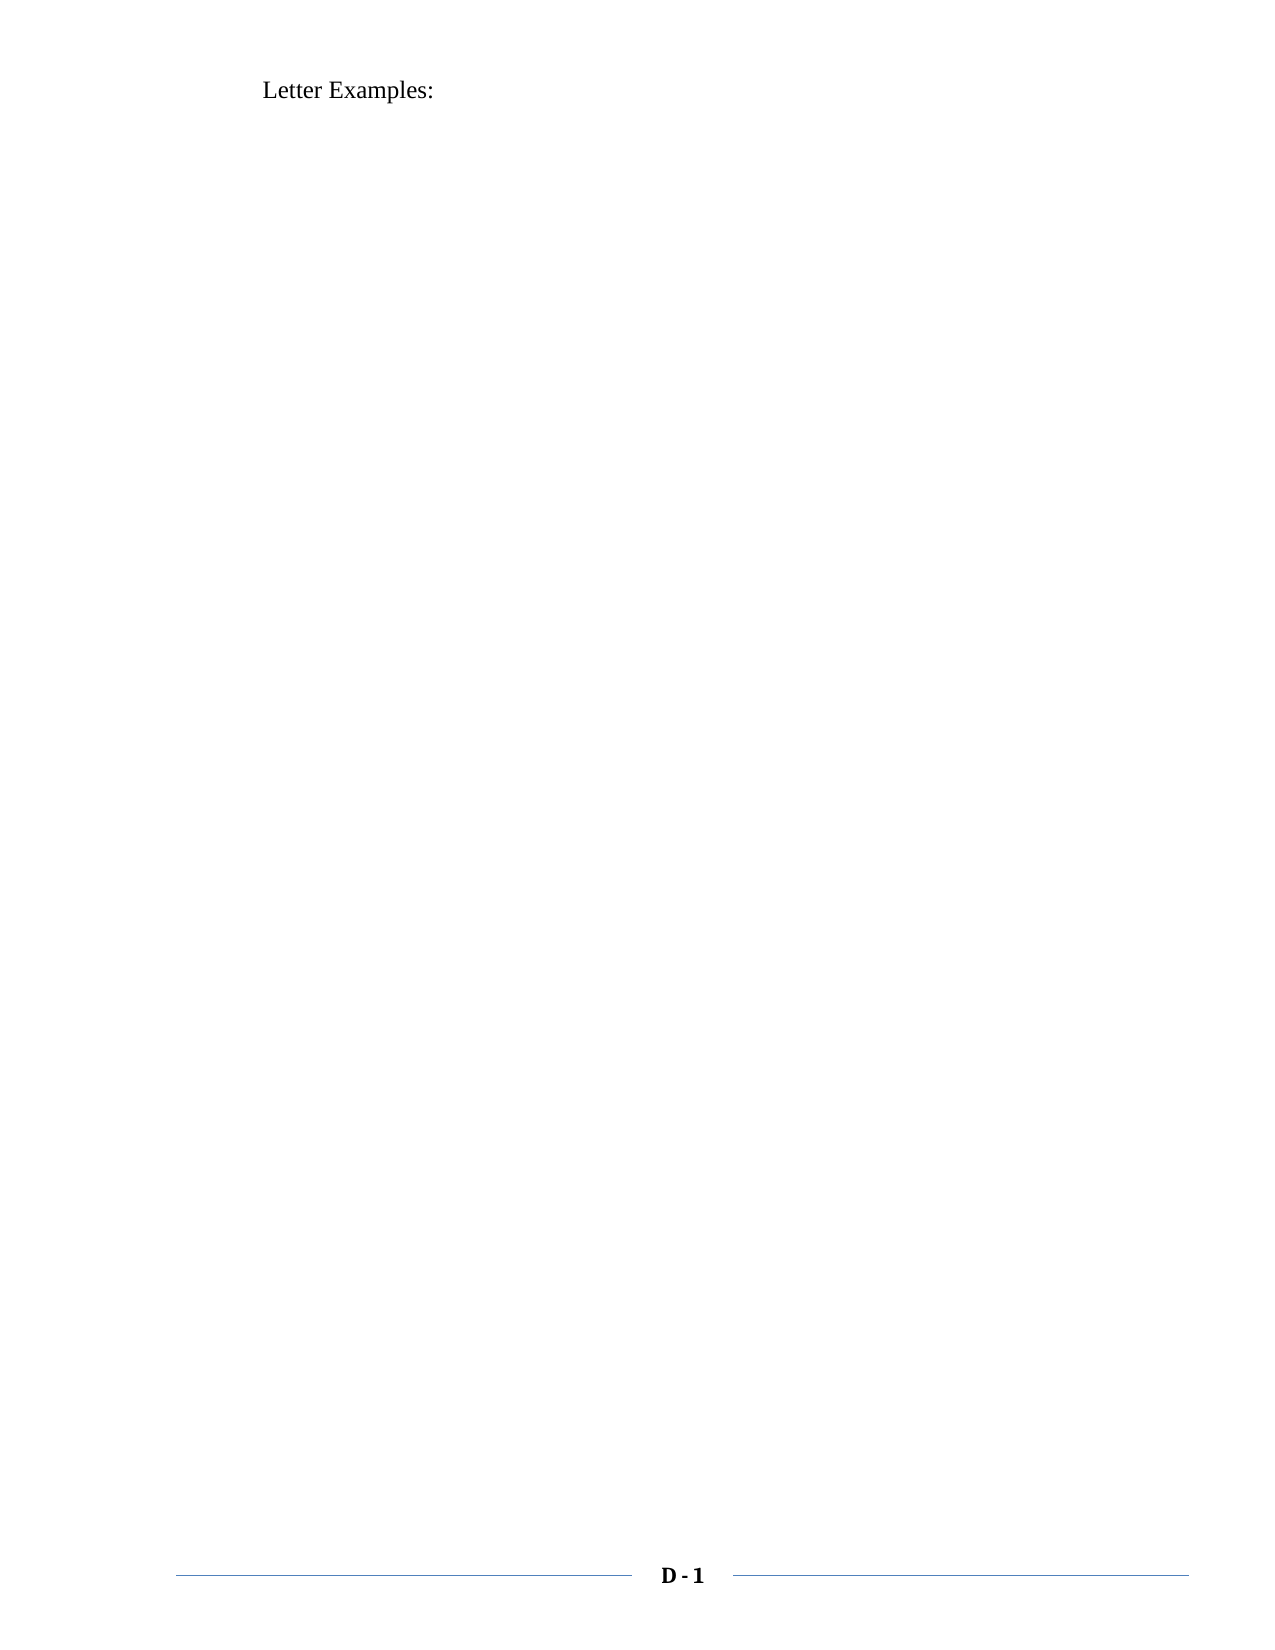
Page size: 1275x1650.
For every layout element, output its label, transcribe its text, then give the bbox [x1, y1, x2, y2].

text Letter Examples: [187, 75, 1200, 104]
